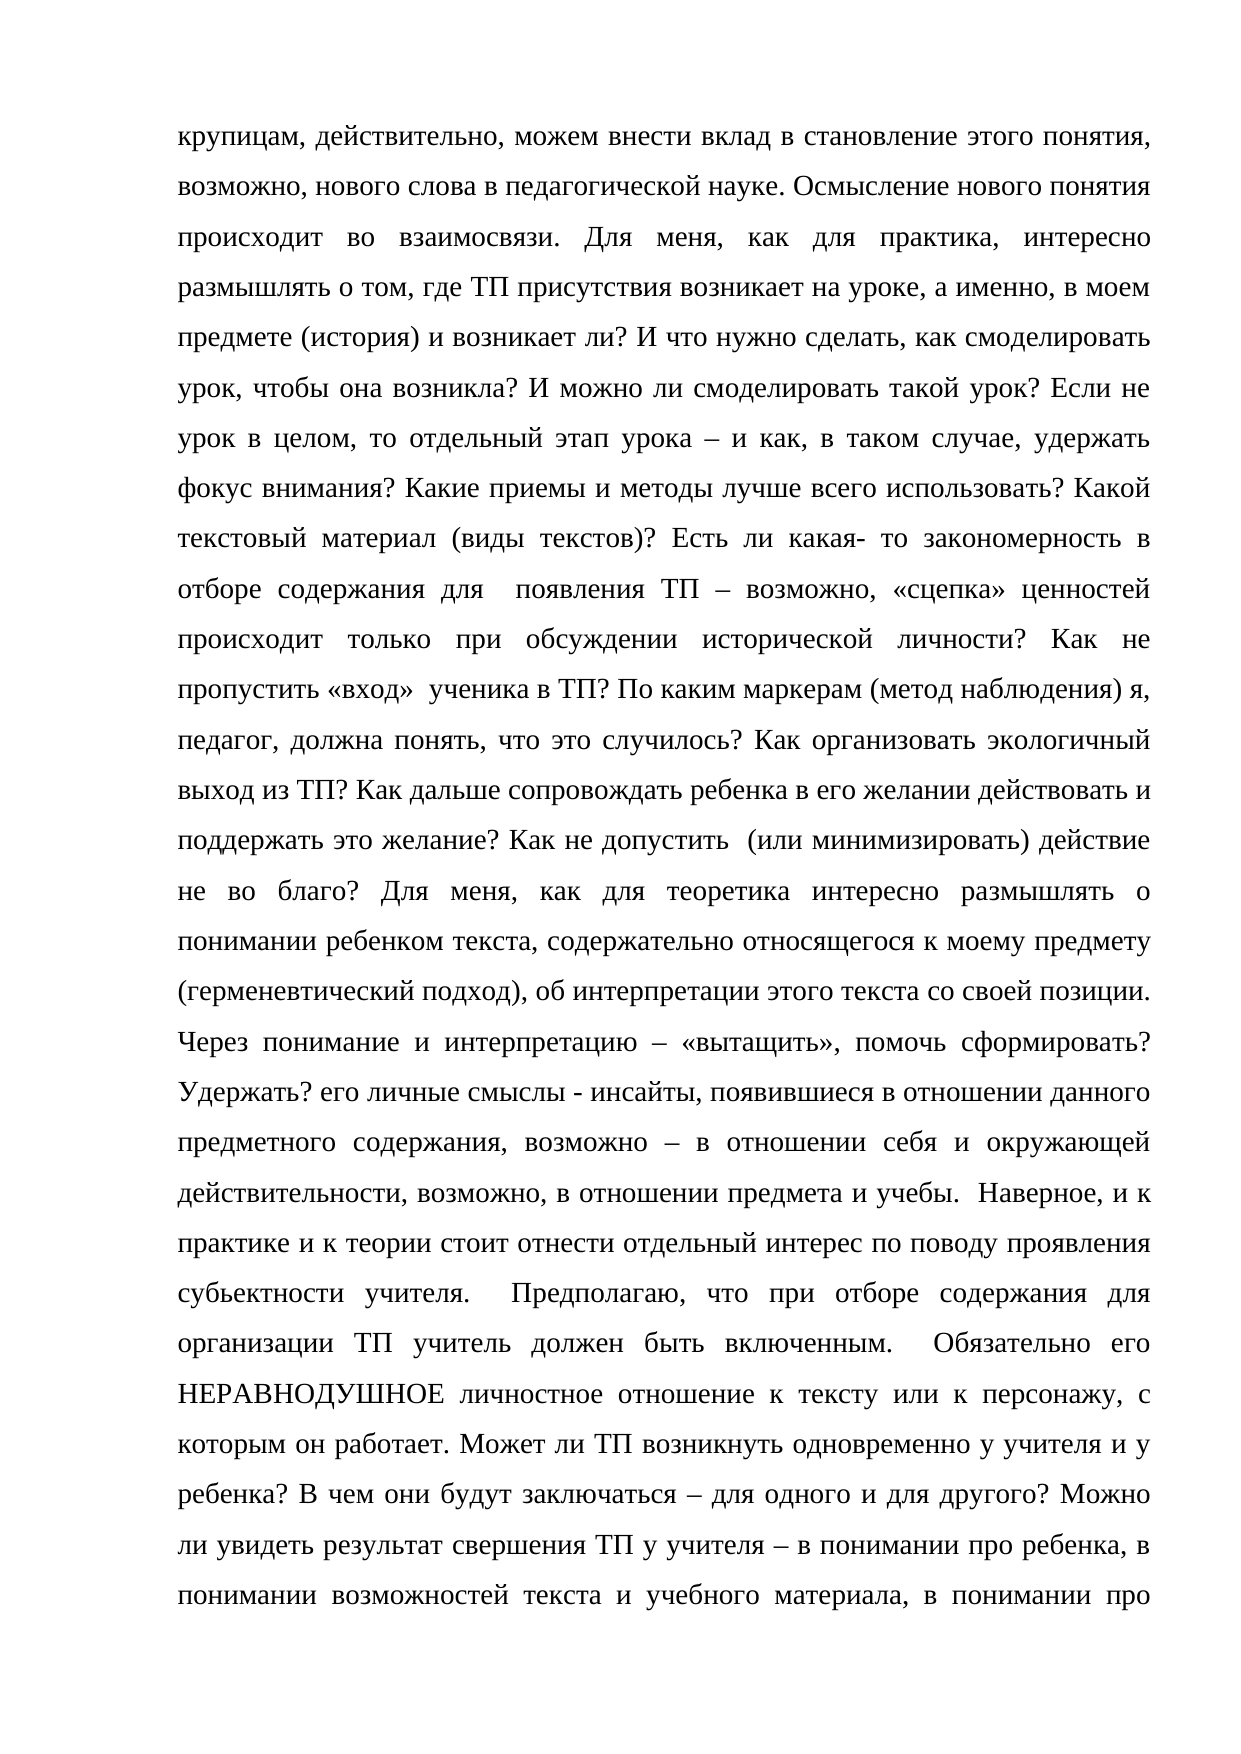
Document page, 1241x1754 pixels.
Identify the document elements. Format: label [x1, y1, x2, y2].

text [177, 118, 1152, 1611]
